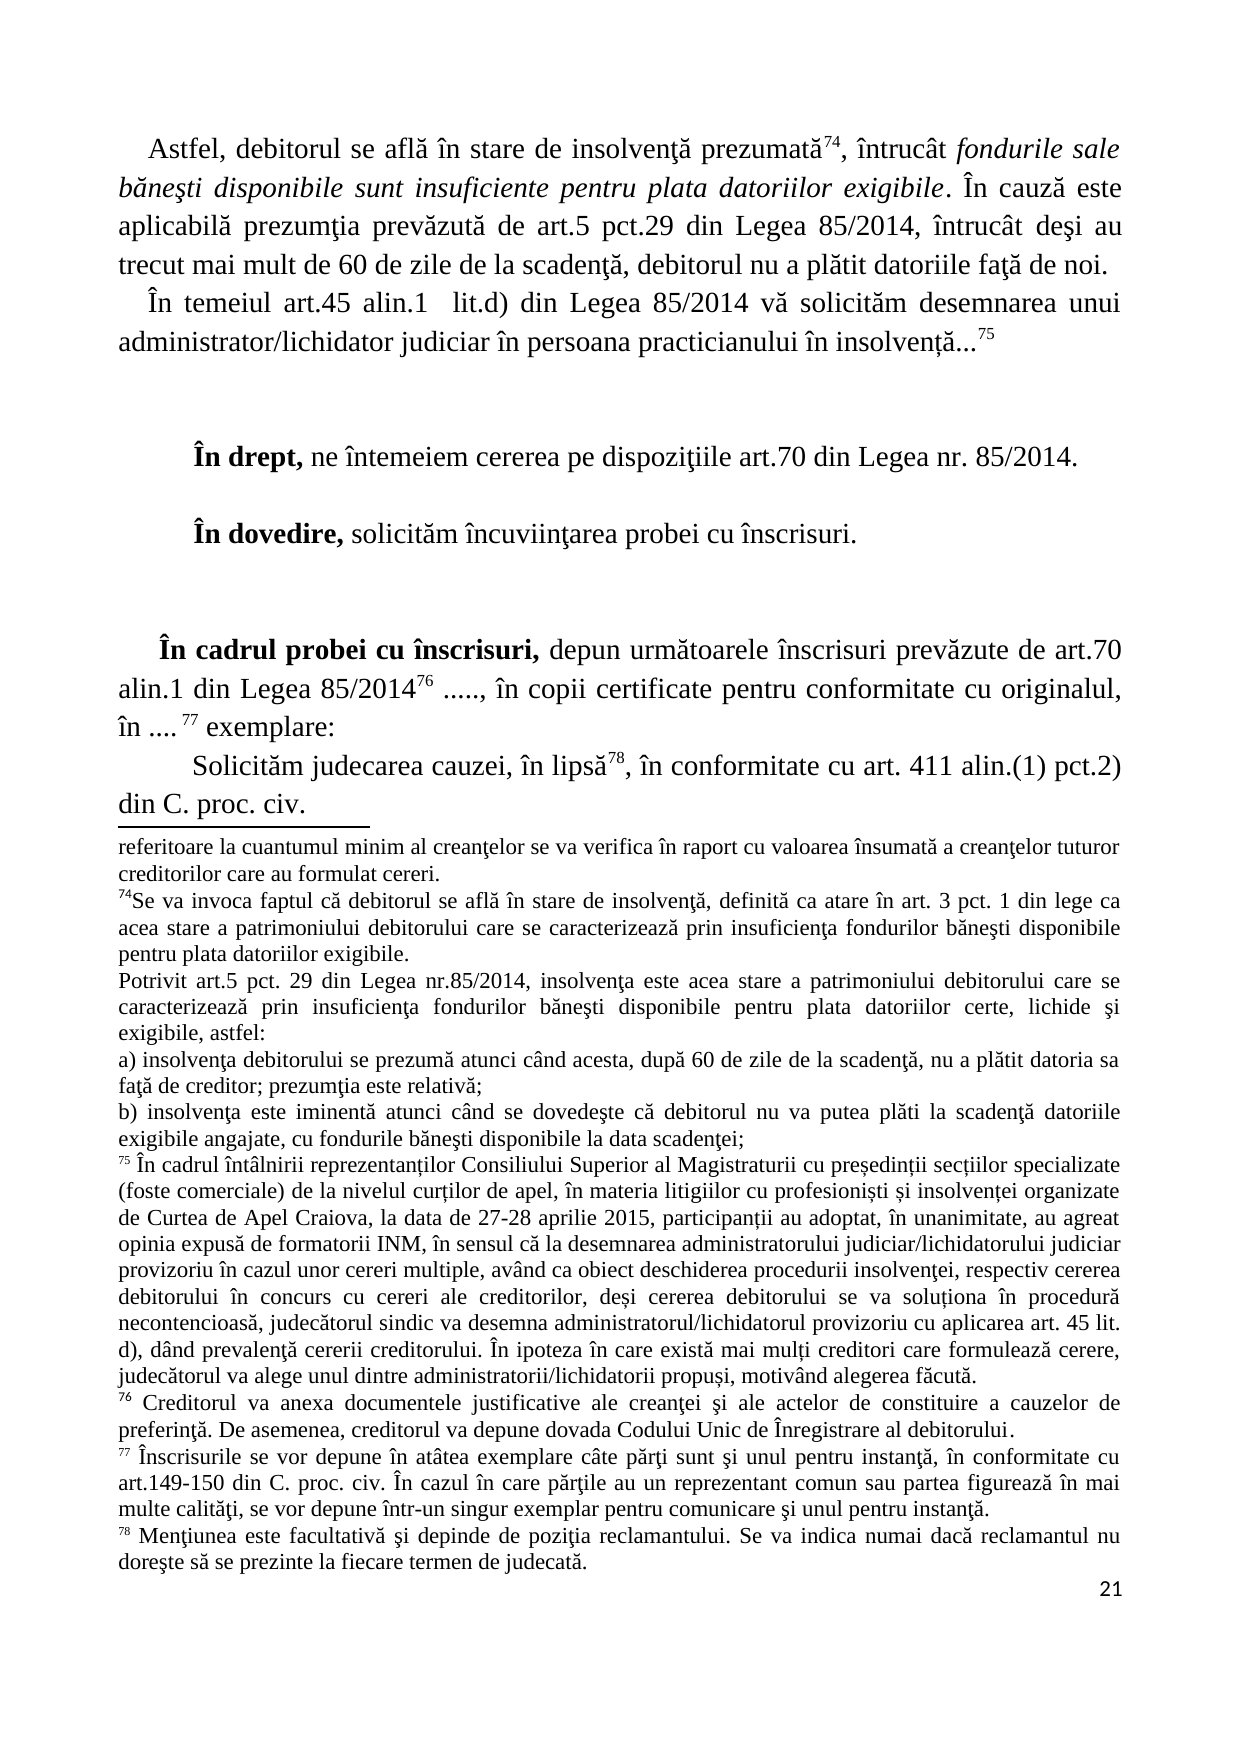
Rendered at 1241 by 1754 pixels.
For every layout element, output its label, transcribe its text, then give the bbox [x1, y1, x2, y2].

text În drept, ne întemeiem cererea pe dispoziţiile art.70 din Legea nr. 85/2014. [152, 439, 1122, 473]
text Solicităm judecarea cauzei, în lipsă, în conformitate cu art. 411 alin.(1) pct.2) din C. proc. civ. [118, 748, 1122, 820]
text În cadrul probei cu înscrisuri, depun următoarele înscrisuri prevăzute de art.70 alin.1 din Legea 85/2014 ....., în copii certificate pentru conformitate cu originalul, în .... exemplare: [118, 632, 1122, 743]
text În dovedire, solicităm încuviinţarea probei cu înscrisuri. [152, 517, 1122, 550]
text În temeiul art.45 alin.1 lit.d) din Legea 85/2014 vă solicităm desemnarea unui administrator/lichidator judiciar în persoana practicianului în insolvență... [118, 285, 1122, 357]
text Astfel, debitorul se află în stare de insolvenţă prezumată, întrucât fondurile sale băneşti disponibile sunt insuficiente pentru plata datoriilor exigibile. În cauză este aplicabilă prezumţia prevăzută de art.5 pct.29 din Legea 85/2014, întrucât deşi au trecut mai mult de 60 de zile de la scadenţă, debitorul nu a plătit datoriile faţă de noi. [118, 131, 1122, 280]
